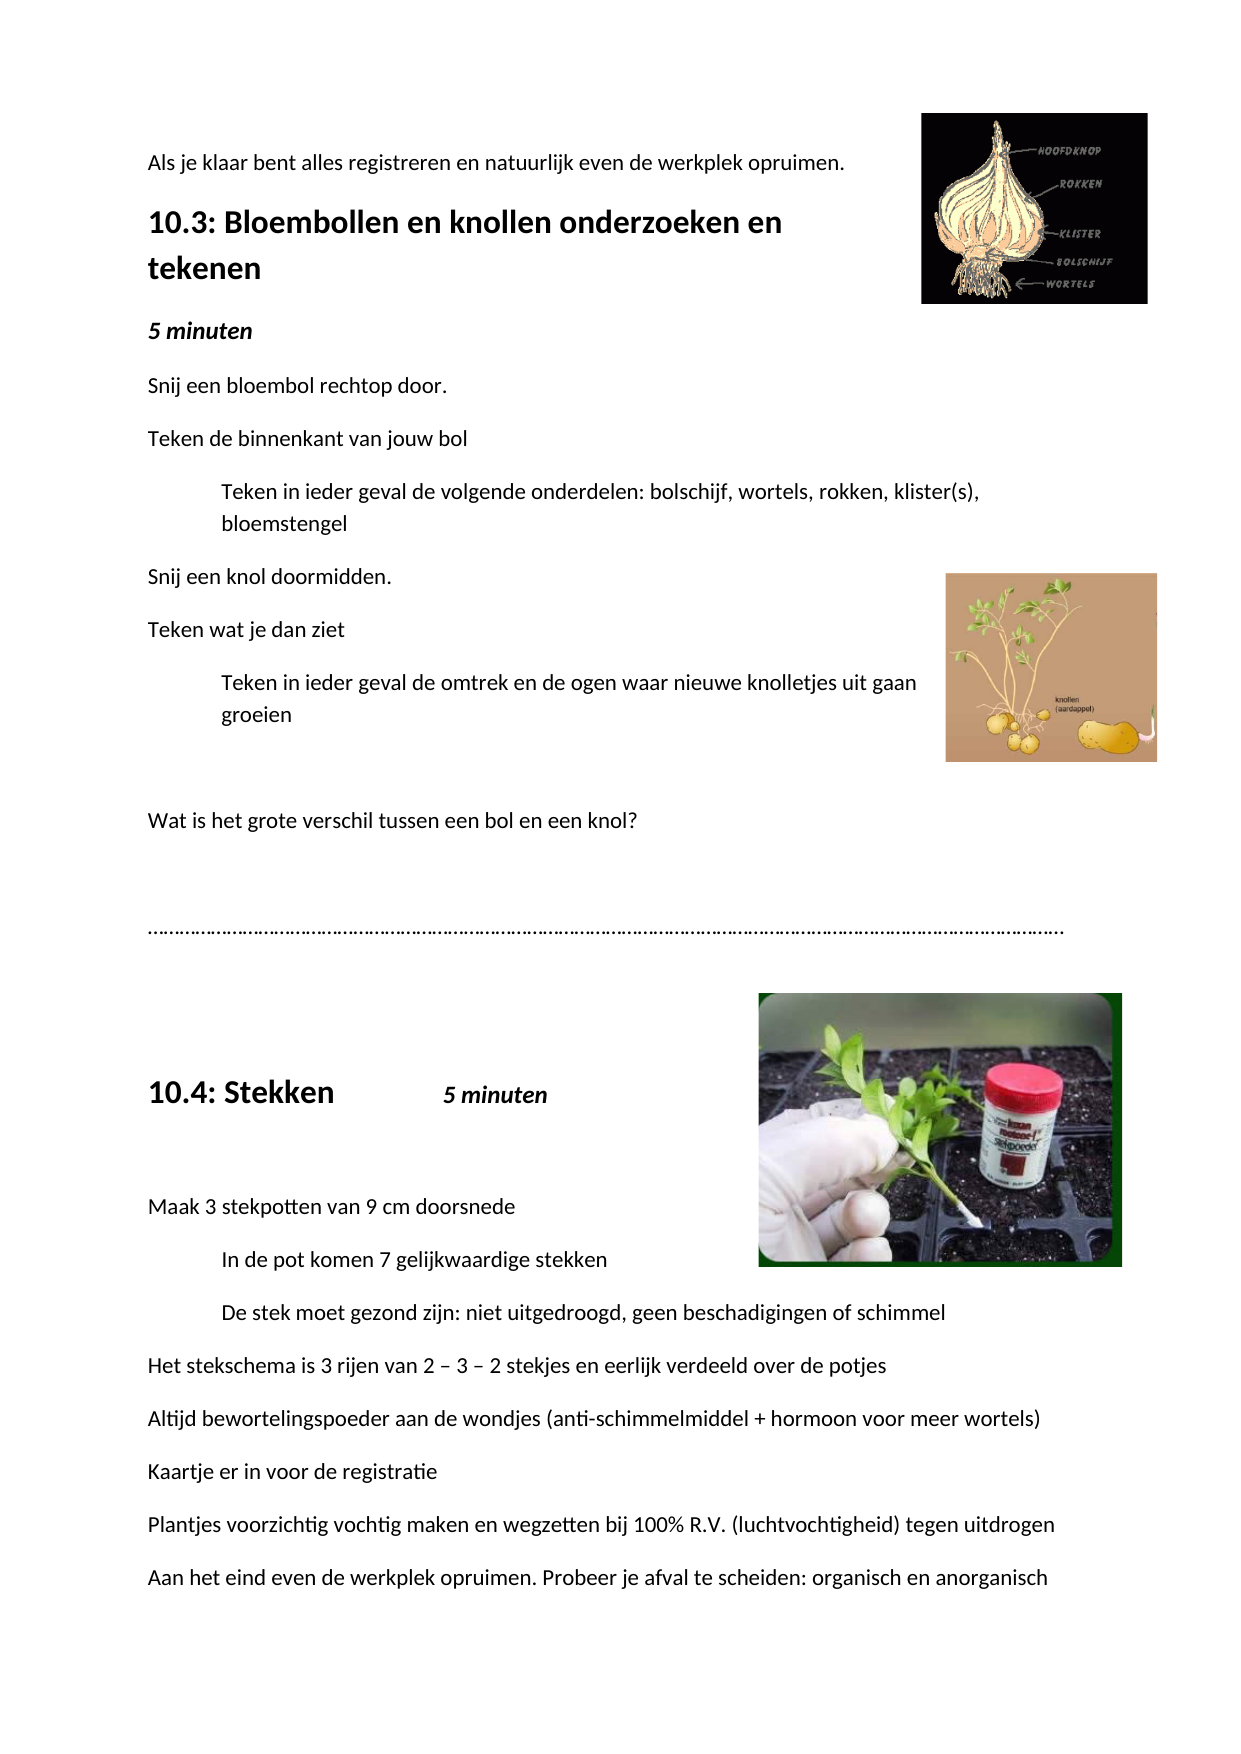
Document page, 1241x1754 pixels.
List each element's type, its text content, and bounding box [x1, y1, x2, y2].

text Maak 3 stekpotten van 9 cm doorsnede [148, 1192, 758, 1220]
text Snij een knol doormidden. [148, 562, 1093, 590]
picture [921, 113, 1148, 304]
text Teken in ieder geval de omtrek en de ogen waar nieuwe knolletjes uit gaan groeien [221, 668, 945, 728]
text Kaartje er in voor de registratie [148, 1457, 1093, 1485]
text 5 minuten [148, 315, 1093, 346]
text 10.3: Bloembollen en knollen onderzoeken en tekenen [148, 201, 921, 288]
picture [945, 573, 1158, 762]
text ………………………………………………………………………………………………………………………………………………………… [148, 912, 1093, 940]
text Plantjes voorzichtig vochtig maken en wegzetten bij 100% R.V. (luchtvochtigheid) tegen uitdrogen [148, 1510, 1093, 1538]
text Wat is het grote verschil tussen een bol en een knol? [148, 806, 1093, 834]
text Het stekschema is 3 rijen van 2 – 3 – 2 stekjes en eerlijk verdeeld over de potjes [148, 1351, 1093, 1379]
text Teken wat je dan ziet [148, 615, 945, 643]
picture [758, 993, 1123, 1267]
text In de pot komen 7 gelijkwaardige stekken [148, 1245, 1093, 1273]
text 10.4: Stekken 5 minuten [148, 1071, 758, 1112]
text Snij een bloembol rechtop door. [148, 371, 1093, 399]
text Altijd bewortelingspoeder aan de wondjes (anti-schimmelmiddel + hormoon voor meer wortels) [148, 1404, 1093, 1432]
text Aan het eind even de werkplek opruimen. Probeer je afval te scheiden: organisch en anorganisch [148, 1563, 1093, 1591]
text Teken de binnenkant van jouw bol [148, 424, 1093, 452]
text De stek moet gezond zijn: niet uitgedroogd, geen beschadigingen of schimmel [148, 1298, 1093, 1326]
text Teken in ieder geval de volgende onderdelen: bolschijf, wortels, rokken, klister(s), bloemstengel [221, 477, 1093, 537]
text Als je klaar bent alles registreren en natuurlijk even de werkplek opruimen. [148, 148, 921, 176]
